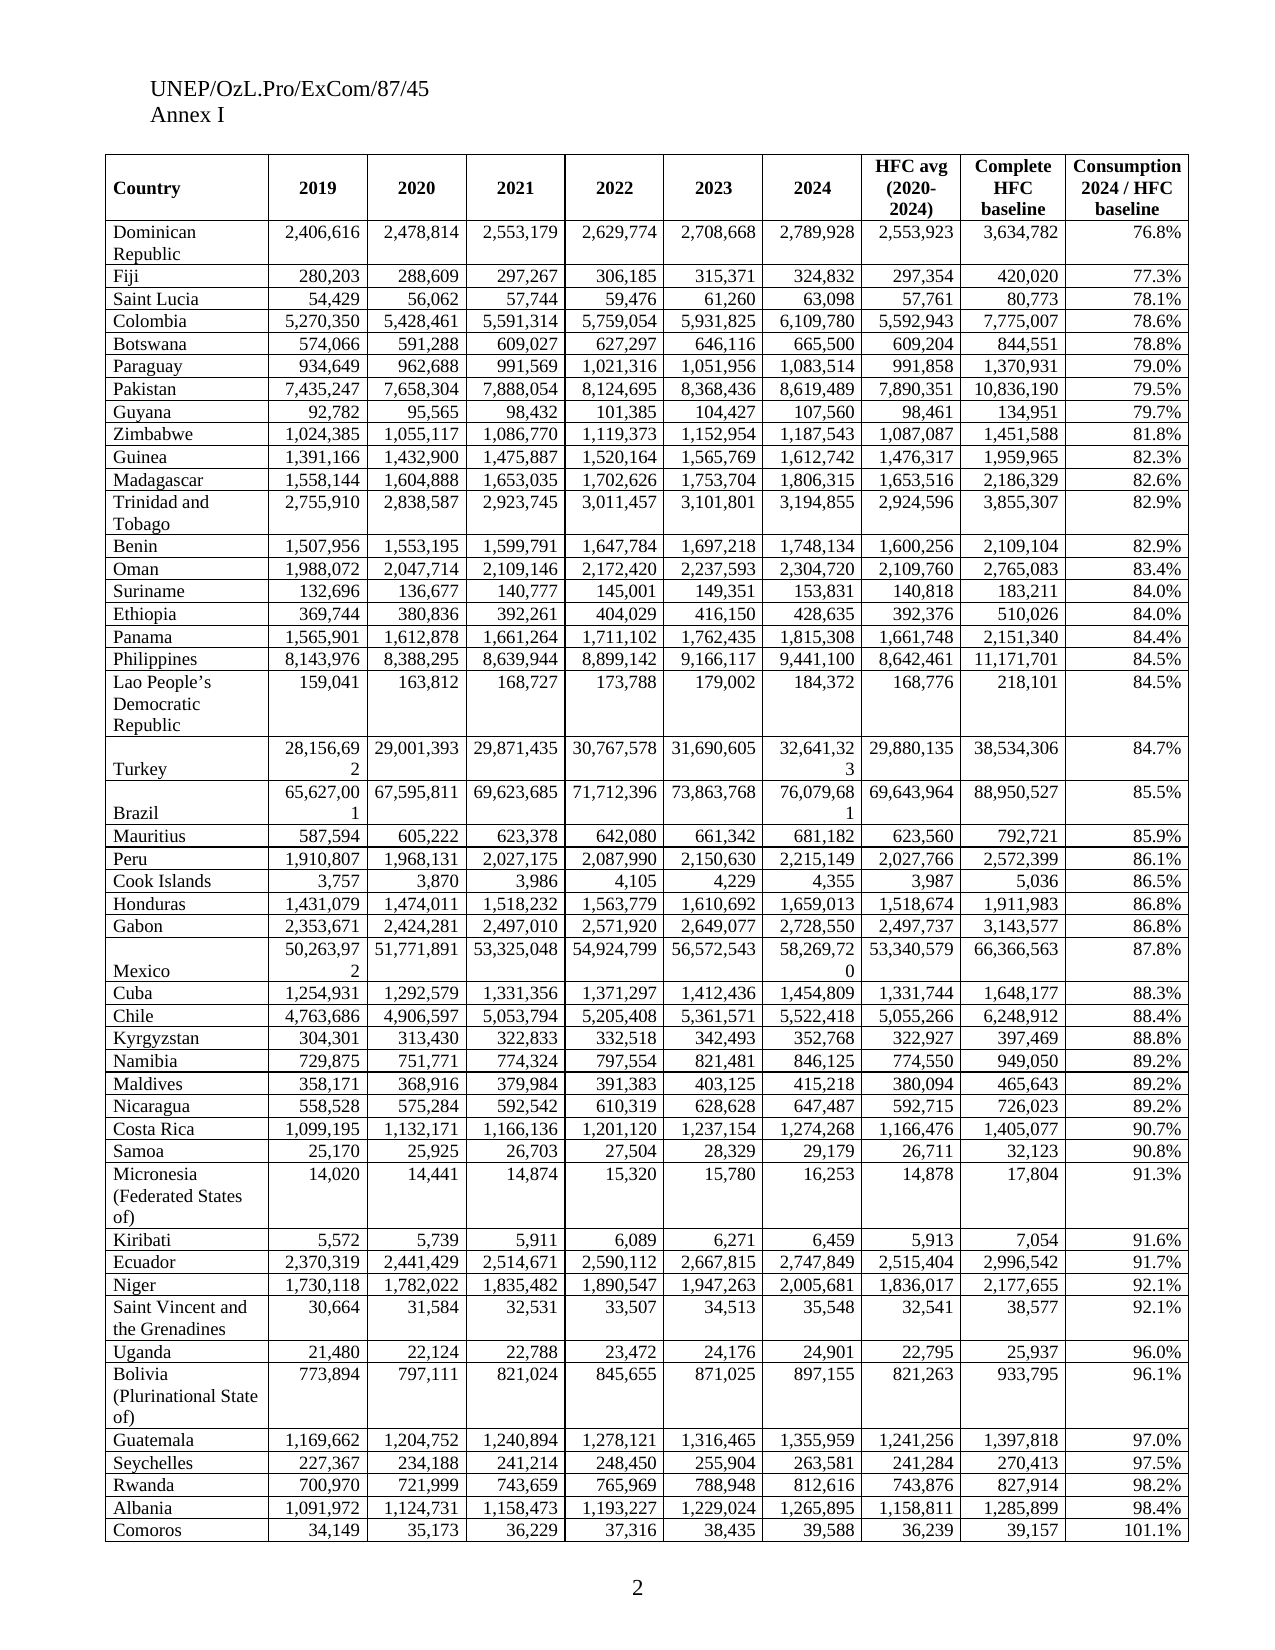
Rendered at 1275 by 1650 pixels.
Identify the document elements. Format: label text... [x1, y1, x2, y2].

table_cell 1,661,748 [862, 626, 960, 647]
table_cell 1,890,547 [566, 1274, 663, 1295]
table_cell 845,655 [566, 1363, 663, 1428]
table_cell 32,123 [961, 1140, 1065, 1162]
table_cell 1,391,166 [269, 446, 367, 467]
table_cell 50,263,972 [269, 938, 367, 981]
table_cell Kyrgyzstan [106, 1027, 268, 1049]
table_cell 2,571,920 [566, 915, 663, 937]
table_cell 392,261 [467, 603, 564, 624]
table_cell 5,522,418 [763, 1005, 861, 1026]
table_cell 2,215,149 [763, 848, 861, 869]
table_cell 30,767,578 [566, 737, 663, 780]
table_cell 101,385 [566, 401, 663, 422]
table_cell 428,635 [763, 603, 861, 624]
table_cell 25,925 [368, 1140, 466, 1162]
table_cell 2,497,737 [862, 915, 960, 937]
table_cell 241,214 [467, 1452, 564, 1473]
table_cell 79.5% [1066, 378, 1188, 399]
table_cell 821,263 [862, 1363, 960, 1428]
table_cell 8,899,142 [566, 648, 663, 670]
table_cell 1,193,227 [566, 1497, 663, 1518]
table_cell 32,541 [862, 1296, 960, 1339]
table_cell 1,565,769 [664, 446, 762, 467]
table_cell 2,005,681 [763, 1274, 861, 1295]
table_cell 35,173 [368, 1519, 466, 1541]
table_cell 1,431,079 [269, 893, 367, 914]
table_cell 1,648,177 [961, 982, 1065, 1004]
table_cell 78.6% [1066, 310, 1188, 332]
table_cell 661,342 [664, 825, 762, 846]
table_cell 1,730,118 [269, 1274, 367, 1295]
table_cell 1,518,232 [467, 893, 564, 914]
table_cell 415,218 [763, 1073, 861, 1094]
table_cell 1,697,218 [664, 535, 762, 557]
table_cell 4,355 [763, 870, 861, 892]
table_cell 1,371,297 [566, 982, 663, 1004]
table_cell 7,775,007 [961, 310, 1065, 332]
table_cell Zimbabwe [106, 423, 268, 445]
table_cell 1,166,136 [467, 1118, 564, 1139]
table_cell 1,229,024 [664, 1497, 762, 1518]
table_cell 2,765,083 [961, 558, 1065, 579]
table_cell 2,237,593 [664, 558, 762, 579]
table_cell Lao People’s Democratic Republic [106, 671, 268, 736]
table_cell 416,150 [664, 603, 762, 624]
table_cell 288,609 [368, 265, 466, 287]
table_cell 726,023 [961, 1095, 1065, 1117]
table_cell 558,528 [269, 1095, 367, 1117]
table_cell Ecuador [106, 1251, 268, 1273]
table_cell Costa Rica [106, 1118, 268, 1139]
table_cell 82.3% [1066, 446, 1188, 467]
table_cell 98,461 [862, 401, 960, 422]
table_cell 58,269,720 [763, 938, 861, 981]
table_cell 1,947,263 [664, 1274, 762, 1295]
table_cell 14,874 [467, 1163, 564, 1228]
table_cell 1,021,316 [566, 355, 663, 377]
table_cell 1,661,264 [467, 626, 564, 647]
table_cell 700,970 [269, 1474, 367, 1496]
table_cell 153,831 [763, 580, 861, 602]
table_cell 1,558,144 [269, 469, 367, 490]
table_cell 729,875 [269, 1050, 367, 1071]
table_cell Chile [106, 1005, 268, 1026]
table_cell Rwanda [106, 1474, 268, 1496]
table_cell 78.1% [1066, 288, 1188, 309]
table_cell 9,166,117 [664, 648, 762, 670]
table_cell 134,951 [961, 401, 1065, 422]
table_cell 1,959,965 [961, 446, 1065, 467]
table_cell 2,755,910 [269, 491, 367, 534]
table_cell 5,759,054 [566, 310, 663, 332]
table_cell 63,098 [763, 288, 861, 309]
table_cell 1,476,317 [862, 446, 960, 467]
table_cell 51,771,891 [368, 938, 466, 981]
table_cell 623,378 [467, 825, 564, 846]
table_cell 5,572 [269, 1229, 367, 1250]
table_cell 379,984 [467, 1073, 564, 1094]
table_cell 32,531 [467, 1296, 564, 1339]
table_cell 5,361,571 [664, 1005, 762, 1026]
table_cell 315,371 [664, 265, 762, 287]
table_cell 962,688 [368, 355, 466, 377]
table_cell 1,815,308 [763, 626, 861, 647]
table_cell 80,773 [961, 288, 1065, 309]
table_cell 88.8% [1066, 1027, 1188, 1049]
table_cell 1,132,171 [368, 1118, 466, 1139]
table_cell 1,647,784 [566, 535, 663, 557]
table_cell 84.0% [1066, 580, 1188, 602]
table_cell 2,572,399 [961, 848, 1065, 869]
table_cell 342,493 [664, 1027, 762, 1049]
table_cell 34,513 [664, 1296, 762, 1339]
table_cell 2,728,550 [763, 915, 861, 937]
table_cell 1,762,435 [664, 626, 762, 647]
table_cell 1,520,164 [566, 446, 663, 467]
table_cell 8,368,436 [664, 378, 762, 399]
table_cell 59,476 [566, 288, 663, 309]
table_cell 24,176 [664, 1341, 762, 1362]
table_cell 821,024 [467, 1363, 564, 1428]
table_cell 391,383 [566, 1073, 663, 1094]
table_cell 2,109,104 [961, 535, 1065, 557]
table_cell 98,432 [467, 401, 564, 422]
table_cell 39,157 [961, 1519, 1065, 1541]
table_cell Philippines [106, 648, 268, 670]
table_cell 34,149 [269, 1519, 367, 1541]
table_cell 1,158,811 [862, 1497, 960, 1518]
table_cell 991,569 [467, 355, 564, 377]
table_cell 397,469 [961, 1027, 1065, 1049]
table_cell 77.3% [1066, 265, 1188, 287]
table_cell Mexico [106, 938, 268, 981]
table_cell 22,795 [862, 1341, 960, 1362]
table_cell 788,948 [664, 1474, 762, 1496]
table_cell 1,083,514 [763, 355, 861, 377]
table_cell 96.1% [1066, 1363, 1188, 1428]
table_cell 332,518 [566, 1027, 663, 1049]
table_cell 5,036 [961, 870, 1065, 892]
table_cell 605,222 [368, 825, 466, 846]
table_cell Guatemala [106, 1429, 268, 1451]
table_cell 263,581 [763, 1452, 861, 1473]
table_cell 149,351 [664, 580, 762, 602]
table_cell 4,229 [664, 870, 762, 892]
table_cell 57,761 [862, 288, 960, 309]
table_cell 627,297 [566, 333, 663, 354]
table_cell 56,062 [368, 288, 466, 309]
table_header 2023 [664, 155, 762, 220]
table_cell 7,435,247 [269, 378, 367, 399]
table_cell 403,125 [664, 1073, 762, 1094]
table_cell 1,599,791 [467, 535, 564, 557]
table_cell 248,450 [566, 1452, 663, 1473]
table_cell 949,050 [961, 1050, 1065, 1071]
table_cell Suriname [106, 580, 268, 602]
table_cell 57,744 [467, 288, 564, 309]
table_cell 844,551 [961, 333, 1065, 354]
table_cell 1,158,473 [467, 1497, 564, 1518]
table_cell 39,588 [763, 1519, 861, 1541]
table_cell 751,771 [368, 1050, 466, 1071]
table_cell Uganda [106, 1341, 268, 1362]
table_cell Kiribati [106, 1229, 268, 1250]
table_cell 9,441,100 [763, 648, 861, 670]
table_cell 218,101 [961, 671, 1065, 736]
table_cell 1,518,674 [862, 893, 960, 914]
table_cell 2,424,281 [368, 915, 466, 937]
table_cell 4,906,597 [368, 1005, 466, 1026]
table_cell 85.9% [1066, 825, 1188, 846]
table_cell 21,480 [269, 1341, 367, 1362]
table_cell 465,643 [961, 1073, 1065, 1094]
table_cell 1,553,195 [368, 535, 466, 557]
table_cell Gabon [106, 915, 268, 937]
table_cell 82.6% [1066, 469, 1188, 490]
table_cell 86.5% [1066, 870, 1188, 892]
table_cell 1,278,121 [566, 1429, 663, 1451]
table_cell Cook Islands [106, 870, 268, 892]
table_cell 871,025 [664, 1363, 762, 1428]
table_cell 97.0% [1066, 1429, 1188, 1451]
table_cell 1,968,131 [368, 848, 466, 869]
table_cell 95,565 [368, 401, 466, 422]
table_cell 26,711 [862, 1140, 960, 1162]
table_cell 67,595,811 [368, 781, 466, 824]
table_cell Pakistan [106, 378, 268, 399]
table_cell 510,026 [961, 603, 1065, 624]
table_cell 665,500 [763, 333, 861, 354]
table_cell Saint Lucia [106, 288, 268, 309]
table_cell 2,590,112 [566, 1251, 663, 1273]
table_cell Samoa [106, 1140, 268, 1162]
table_cell 7,890,351 [862, 378, 960, 399]
table_cell 1,240,894 [467, 1429, 564, 1451]
table_cell 2,027,175 [467, 848, 564, 869]
table_cell 17,804 [961, 1163, 1065, 1228]
table_cell 5,053,794 [467, 1005, 564, 1026]
table_cell 3,143,577 [961, 915, 1065, 937]
table_cell 420,020 [961, 265, 1065, 287]
table_cell 31,690,605 [664, 737, 762, 780]
table_header 2024 [763, 155, 861, 220]
table_cell 86.8% [1066, 893, 1188, 914]
table_header 2020 [368, 155, 466, 220]
table_cell 97.5% [1066, 1452, 1188, 1473]
table_cell 140,777 [467, 580, 564, 602]
table_cell 306,185 [566, 265, 663, 287]
table_cell 2,406,616 [269, 221, 367, 264]
table_cell 227,367 [269, 1452, 367, 1473]
table_cell 1,653,516 [862, 469, 960, 490]
table_cell 32,641,323 [763, 737, 861, 780]
table_cell 88.3% [1066, 982, 1188, 1004]
table_cell 104,427 [664, 401, 762, 422]
table_cell 241,284 [862, 1452, 960, 1473]
table_cell 774,324 [467, 1050, 564, 1071]
table_cell 1,055,117 [368, 423, 466, 445]
table_cell 933,795 [961, 1363, 1065, 1428]
table_cell 646,116 [664, 333, 762, 354]
table_cell 1,451,588 [961, 423, 1065, 445]
table_cell 87.8% [1066, 938, 1188, 981]
table_cell 1,099,195 [269, 1118, 367, 1139]
table_cell 1,241,256 [862, 1429, 960, 1451]
table_cell 2,497,010 [467, 915, 564, 937]
table_cell 11,171,701 [961, 648, 1065, 670]
table_cell 79.7% [1066, 401, 1188, 422]
table_cell 380,094 [862, 1073, 960, 1094]
table_cell 29,179 [763, 1140, 861, 1162]
table_cell 92.1% [1066, 1296, 1188, 1339]
table_cell Trinidad and Tobago [106, 491, 268, 534]
table_cell 3,855,307 [961, 491, 1065, 534]
table_cell 1,565,901 [269, 626, 367, 647]
table_cell 2,838,587 [368, 491, 466, 534]
table_cell 2,177,655 [961, 1274, 1065, 1295]
table_cell Namibia [106, 1050, 268, 1071]
table_cell 2,441,429 [368, 1251, 466, 1273]
table_cell 98.2% [1066, 1474, 1188, 1496]
table_cell 3,986 [467, 870, 564, 892]
table_cell 7,054 [961, 1229, 1065, 1250]
table_cell 1,265,895 [763, 1497, 861, 1518]
table_cell 322,927 [862, 1027, 960, 1049]
table_cell 76,079,681 [763, 781, 861, 824]
table_cell 38,435 [664, 1519, 762, 1541]
table_cell 592,715 [862, 1095, 960, 1117]
table_cell 15,320 [566, 1163, 663, 1228]
table_cell 6,089 [566, 1229, 663, 1250]
table_cell 56,572,543 [664, 938, 762, 981]
table_cell 22,124 [368, 1341, 466, 1362]
table_cell 1,653,035 [467, 469, 564, 490]
table_cell 8,642,461 [862, 648, 960, 670]
table_cell 8,619,489 [763, 378, 861, 399]
table_cell 1,806,315 [763, 469, 861, 490]
table_cell 82.9% [1066, 535, 1188, 557]
table_cell 168,776 [862, 671, 960, 736]
table_cell 3,194,855 [763, 491, 861, 534]
table_cell 297,267 [467, 265, 564, 287]
table_cell 1,454,809 [763, 982, 861, 1004]
table_cell 3,870 [368, 870, 466, 892]
table_cell Honduras [106, 893, 268, 914]
table_cell 84.5% [1066, 648, 1188, 670]
table_cell Fiji [106, 265, 268, 287]
table_cell 2,924,596 [862, 491, 960, 534]
table_cell 86.1% [1066, 848, 1188, 869]
table_cell 587,594 [269, 825, 367, 846]
table_cell 2,996,542 [961, 1251, 1065, 1273]
table_cell 591,288 [368, 333, 466, 354]
table_cell 90.7% [1066, 1118, 1188, 1139]
table_cell 743,876 [862, 1474, 960, 1496]
table_cell 2,514,671 [467, 1251, 564, 1273]
table_cell 84.5% [1066, 671, 1188, 736]
table_cell 1,316,465 [664, 1429, 762, 1451]
table_cell 5,270,350 [269, 310, 367, 332]
table_cell Guinea [106, 446, 268, 467]
table_cell 304,301 [269, 1027, 367, 1049]
table_cell 16,253 [763, 1163, 861, 1228]
table_cell 1,610,692 [664, 893, 762, 914]
table_cell 5,428,461 [368, 310, 466, 332]
table_cell 1,274,268 [763, 1118, 861, 1139]
table_cell 38,577 [961, 1296, 1065, 1339]
table_cell 2,109,146 [467, 558, 564, 579]
table_cell 609,204 [862, 333, 960, 354]
table_cell 33,507 [566, 1296, 663, 1339]
table_cell 5,931,825 [664, 310, 762, 332]
table_cell 8,124,695 [566, 378, 663, 399]
table_cell 2,151,340 [961, 626, 1065, 647]
table_cell 2,667,815 [664, 1251, 762, 1273]
table_cell 2,353,671 [269, 915, 367, 937]
table_cell 1,331,744 [862, 982, 960, 1004]
table_cell 1,563,779 [566, 893, 663, 914]
table_cell 574,066 [269, 333, 367, 354]
table_cell 22,788 [467, 1341, 564, 1362]
table_cell Turkey [106, 737, 268, 780]
table_cell 4,105 [566, 870, 663, 892]
table_cell 71,712,396 [566, 781, 663, 824]
table_cell 90.8% [1066, 1140, 1188, 1162]
table_cell Comoros [106, 1519, 268, 1541]
table_cell 107,560 [763, 401, 861, 422]
table_cell 721,999 [368, 1474, 466, 1496]
table_cell 404,029 [566, 603, 663, 624]
table_cell 1,204,752 [368, 1429, 466, 1451]
table_cell 66,366,563 [961, 938, 1065, 981]
table_cell 36,229 [467, 1519, 564, 1541]
table_cell 812,616 [763, 1474, 861, 1496]
table_cell 145,001 [566, 580, 663, 602]
table_cell 1,405,077 [961, 1118, 1065, 1139]
table_cell 159,041 [269, 671, 367, 736]
table_cell 2,708,668 [664, 221, 762, 264]
table_cell 380,836 [368, 603, 466, 624]
table_cell 132,696 [269, 580, 367, 602]
table_cell 8,388,295 [368, 648, 466, 670]
table_cell Ethiopia [106, 603, 268, 624]
table_cell Botswana [106, 333, 268, 354]
table_cell 89.2% [1066, 1050, 1188, 1071]
table_cell 2,087,990 [566, 848, 663, 869]
table_cell 1,988,072 [269, 558, 367, 579]
table_cell 2,629,774 [566, 221, 663, 264]
table_cell 2,370,319 [269, 1251, 367, 1273]
table_header Complete HFC baseline [961, 155, 1065, 220]
table_cell 2,027,766 [862, 848, 960, 869]
table_cell 14,878 [862, 1163, 960, 1228]
table_cell 29,871,435 [467, 737, 564, 780]
table_cell 88.4% [1066, 1005, 1188, 1026]
table_cell 575,284 [368, 1095, 466, 1117]
table_cell 2,747,849 [763, 1251, 861, 1273]
table_header 2019 [269, 155, 367, 220]
table_cell 140,818 [862, 580, 960, 602]
table_cell 183,211 [961, 580, 1065, 602]
table_cell 53,325,048 [467, 938, 564, 981]
table_cell 25,170 [269, 1140, 367, 1162]
table_header 2022 [566, 155, 663, 220]
table_cell 280,203 [269, 265, 367, 287]
table_cell 1,152,954 [664, 423, 762, 445]
table_cell 28,329 [664, 1140, 762, 1162]
table_cell 23,472 [566, 1341, 663, 1362]
table_cell 5,911 [467, 1229, 564, 1250]
table_cell 31,584 [368, 1296, 466, 1339]
table_cell 136,677 [368, 580, 466, 602]
table_cell 392,376 [862, 603, 960, 624]
table_cell 2,789,928 [763, 221, 861, 264]
table_cell 1,355,959 [763, 1429, 861, 1451]
table_cell 69,643,964 [862, 781, 960, 824]
table_cell 37,316 [566, 1519, 663, 1541]
table_cell 81.8% [1066, 423, 1188, 445]
table_cell 61,260 [664, 288, 762, 309]
table_cell 35,548 [763, 1296, 861, 1339]
table_cell 1,187,543 [763, 423, 861, 445]
table_cell 29,880,135 [862, 737, 960, 780]
table_cell 322,833 [467, 1027, 564, 1049]
table_cell 14,441 [368, 1163, 466, 1228]
table_cell 91.7% [1066, 1251, 1188, 1273]
table_cell 797,554 [566, 1050, 663, 1071]
table_cell 1,292,579 [368, 982, 466, 1004]
table_cell 1,782,022 [368, 1274, 466, 1295]
table_cell 89.2% [1066, 1095, 1188, 1117]
table_cell 609,027 [467, 333, 564, 354]
table_cell 53,340,579 [862, 938, 960, 981]
table_cell 91.6% [1066, 1229, 1188, 1250]
table_cell 2,186,329 [961, 469, 1065, 490]
table_header Consumption 2024 / HFC baseline [1066, 155, 1188, 220]
table_cell 3,101,801 [664, 491, 762, 534]
table_header HFC avg (2020-2024) [862, 155, 960, 220]
table_cell 27,504 [566, 1140, 663, 1162]
table_cell 25,937 [961, 1341, 1065, 1362]
table_header Country [106, 155, 268, 220]
table_cell Oman [106, 558, 268, 579]
table_cell 1,836,017 [862, 1274, 960, 1295]
table_cell 2,109,760 [862, 558, 960, 579]
table_cell 846,125 [763, 1050, 861, 1071]
table_cell Panama [106, 626, 268, 647]
table_cell 1,412,436 [664, 982, 762, 1004]
table_cell Paraguay [106, 355, 268, 377]
table_cell 3,987 [862, 870, 960, 892]
table_cell 5,205,408 [566, 1005, 663, 1026]
table_cell Brazil [106, 781, 268, 824]
table_cell 821,481 [664, 1050, 762, 1071]
table_header 2021 [467, 155, 564, 220]
table_cell 3,757 [269, 870, 367, 892]
table_cell 934,649 [269, 355, 367, 377]
table_cell 82.9% [1066, 491, 1188, 534]
table_cell 7,888,054 [467, 378, 564, 399]
table_cell 10,836,190 [961, 378, 1065, 399]
table_cell 96.0% [1066, 1341, 1188, 1362]
table_cell 897,155 [763, 1363, 861, 1428]
table_cell Benin [106, 535, 268, 557]
table_cell 647,487 [763, 1095, 861, 1117]
table_cell 6,109,780 [763, 310, 861, 332]
table_cell 2,172,420 [566, 558, 663, 579]
table_cell 774,550 [862, 1050, 960, 1071]
table_cell 628,628 [664, 1095, 762, 1117]
table_cell 623,560 [862, 825, 960, 846]
table_cell 38,534,306 [961, 737, 1065, 780]
table_cell 5,913 [862, 1229, 960, 1250]
table_cell 1,086,770 [467, 423, 564, 445]
table_cell 3,011,457 [566, 491, 663, 534]
table_cell 76.8% [1066, 221, 1188, 264]
table_cell 1,124,731 [368, 1497, 466, 1518]
table_cell 36,239 [862, 1519, 960, 1541]
table_cell 352,768 [763, 1027, 861, 1049]
table_cell 5,055,266 [862, 1005, 960, 1026]
table_cell 1,711,102 [566, 626, 663, 647]
table_cell 6,271 [664, 1229, 762, 1250]
table_cell 69,623,685 [467, 781, 564, 824]
table_cell 1,600,256 [862, 535, 960, 557]
table_cell 681,182 [763, 825, 861, 846]
table_cell 173,788 [566, 671, 663, 736]
table_cell Peru [106, 848, 268, 869]
table_cell 184,372 [763, 671, 861, 736]
table_cell 1,331,356 [467, 982, 564, 1004]
table_cell 1,910,807 [269, 848, 367, 869]
table_cell 2,047,714 [368, 558, 466, 579]
table_cell 15,780 [664, 1163, 762, 1228]
table_cell 28,156,692 [269, 737, 367, 780]
table_cell 1,237,154 [664, 1118, 762, 1139]
table_cell 1,474,011 [368, 893, 466, 914]
table_cell 1,024,385 [269, 423, 367, 445]
table_cell 610,319 [566, 1095, 663, 1117]
table_cell 1,702,626 [566, 469, 663, 490]
table_cell 827,914 [961, 1474, 1065, 1496]
table_cell 1,087,087 [862, 423, 960, 445]
table_cell 91.3% [1066, 1163, 1188, 1228]
table_cell 1,119,373 [566, 423, 663, 445]
table_cell 5,739 [368, 1229, 466, 1250]
table_cell 1,475,887 [467, 446, 564, 467]
table_cell 92,782 [269, 401, 367, 422]
table_cell 3,634,782 [961, 221, 1065, 264]
table_cell 255,904 [664, 1452, 762, 1473]
table_cell 297,354 [862, 265, 960, 287]
table_cell Seychelles [106, 1452, 268, 1473]
table_cell 88,950,527 [961, 781, 1065, 824]
table_cell 7,658,304 [368, 378, 466, 399]
table_cell 85.5% [1066, 781, 1188, 824]
table_cell Bolivia (Plurinational State of) [106, 1363, 268, 1428]
table_cell 313,430 [368, 1027, 466, 1049]
table_cell 773,894 [269, 1363, 367, 1428]
table_cell 2,515,404 [862, 1251, 960, 1273]
table_cell 1,612,878 [368, 626, 466, 647]
table_cell 4,763,686 [269, 1005, 367, 1026]
table_cell 2,478,814 [368, 221, 466, 264]
table_cell 2,150,630 [664, 848, 762, 869]
table_cell 1,507,956 [269, 535, 367, 557]
table_cell 2,923,745 [467, 491, 564, 534]
table_cell Saint Vincent and the Grenadines [106, 1296, 268, 1339]
table_cell 1,604,888 [368, 469, 466, 490]
table_cell 1,166,476 [862, 1118, 960, 1139]
table_cell 8,143,976 [269, 648, 367, 670]
table_cell 765,969 [566, 1474, 663, 1496]
table_cell 1,835,482 [467, 1274, 564, 1295]
table_cell 1,753,704 [664, 469, 762, 490]
table_cell 78.8% [1066, 333, 1188, 354]
table_cell 2,553,923 [862, 221, 960, 264]
table_cell 26,703 [467, 1140, 564, 1162]
table_cell 1,911,983 [961, 893, 1065, 914]
table_cell 1,091,972 [269, 1497, 367, 1518]
table_cell 1,370,931 [961, 355, 1065, 377]
table_cell 29,001,393 [368, 737, 466, 780]
table_cell 54,924,799 [566, 938, 663, 981]
table_cell 2,304,720 [763, 558, 861, 579]
table_cell 1,254,931 [269, 982, 367, 1004]
table_cell 163,812 [368, 671, 466, 736]
table_cell 84.4% [1066, 626, 1188, 647]
table_cell 743,659 [467, 1474, 564, 1496]
table_cell 86.8% [1066, 915, 1188, 937]
table_cell 1,201,120 [566, 1118, 663, 1139]
table_cell 168,727 [467, 671, 564, 736]
table_cell Niger [106, 1274, 268, 1295]
table_cell Micronesia (Federated States of) [106, 1163, 268, 1228]
table_cell 14,020 [269, 1163, 367, 1228]
table_cell 1,169,662 [269, 1429, 367, 1451]
table_cell 30,664 [269, 1296, 367, 1339]
table_cell 369,744 [269, 603, 367, 624]
table_cell 5,592,943 [862, 310, 960, 332]
table_cell 1,051,956 [664, 355, 762, 377]
table_cell 6,459 [763, 1229, 861, 1250]
table_cell 368,916 [368, 1073, 466, 1094]
table_cell Guyana [106, 401, 268, 422]
table_cell 83.4% [1066, 558, 1188, 579]
table_cell 6,248,912 [961, 1005, 1065, 1026]
table_cell 1,432,900 [368, 446, 466, 467]
table_cell 73,863,768 [664, 781, 762, 824]
table_cell 792,721 [961, 825, 1065, 846]
table_cell 5,591,314 [467, 310, 564, 332]
table_cell 1,285,899 [961, 1497, 1065, 1518]
table_cell 270,413 [961, 1452, 1065, 1473]
table_cell 991,858 [862, 355, 960, 377]
table_cell 1,397,818 [961, 1429, 1065, 1451]
table_cell Colombia [106, 310, 268, 332]
table_cell 84.7% [1066, 737, 1188, 780]
table_cell 92.1% [1066, 1274, 1188, 1295]
table_cell Dominican Republic [106, 221, 268, 264]
table_cell 2,649,077 [664, 915, 762, 937]
table_cell 1,748,134 [763, 535, 861, 557]
table_cell 1,659,013 [763, 893, 861, 914]
table_cell 642,080 [566, 825, 663, 846]
table_cell 2,553,179 [467, 221, 564, 264]
table_cell 89.2% [1066, 1073, 1188, 1094]
table_cell 8,639,944 [467, 648, 564, 670]
table_cell 24,901 [763, 1341, 861, 1362]
table_cell Maldives [106, 1073, 268, 1094]
table_cell 101.1% [1066, 1519, 1188, 1541]
table_cell 1,612,742 [763, 446, 861, 467]
table_cell Madagascar [106, 469, 268, 490]
table_cell 179,002 [664, 671, 762, 736]
table_cell Nicaragua [106, 1095, 268, 1117]
table_cell 84.0% [1066, 603, 1188, 624]
table_cell 358,171 [269, 1073, 367, 1094]
table_cell Mauritius [106, 825, 268, 846]
table_cell 65,627,001 [269, 781, 367, 824]
table_cell 54,429 [269, 288, 367, 309]
table_cell Cuba [106, 982, 268, 1004]
table_cell 592,542 [467, 1095, 564, 1117]
table_cell 797,111 [368, 1363, 466, 1428]
table_cell 324,832 [763, 265, 861, 287]
table_cell Albania [106, 1497, 268, 1518]
table_cell 79.0% [1066, 355, 1188, 377]
table_cell 234,188 [368, 1452, 466, 1473]
table_cell 98.4% [1066, 1497, 1188, 1518]
